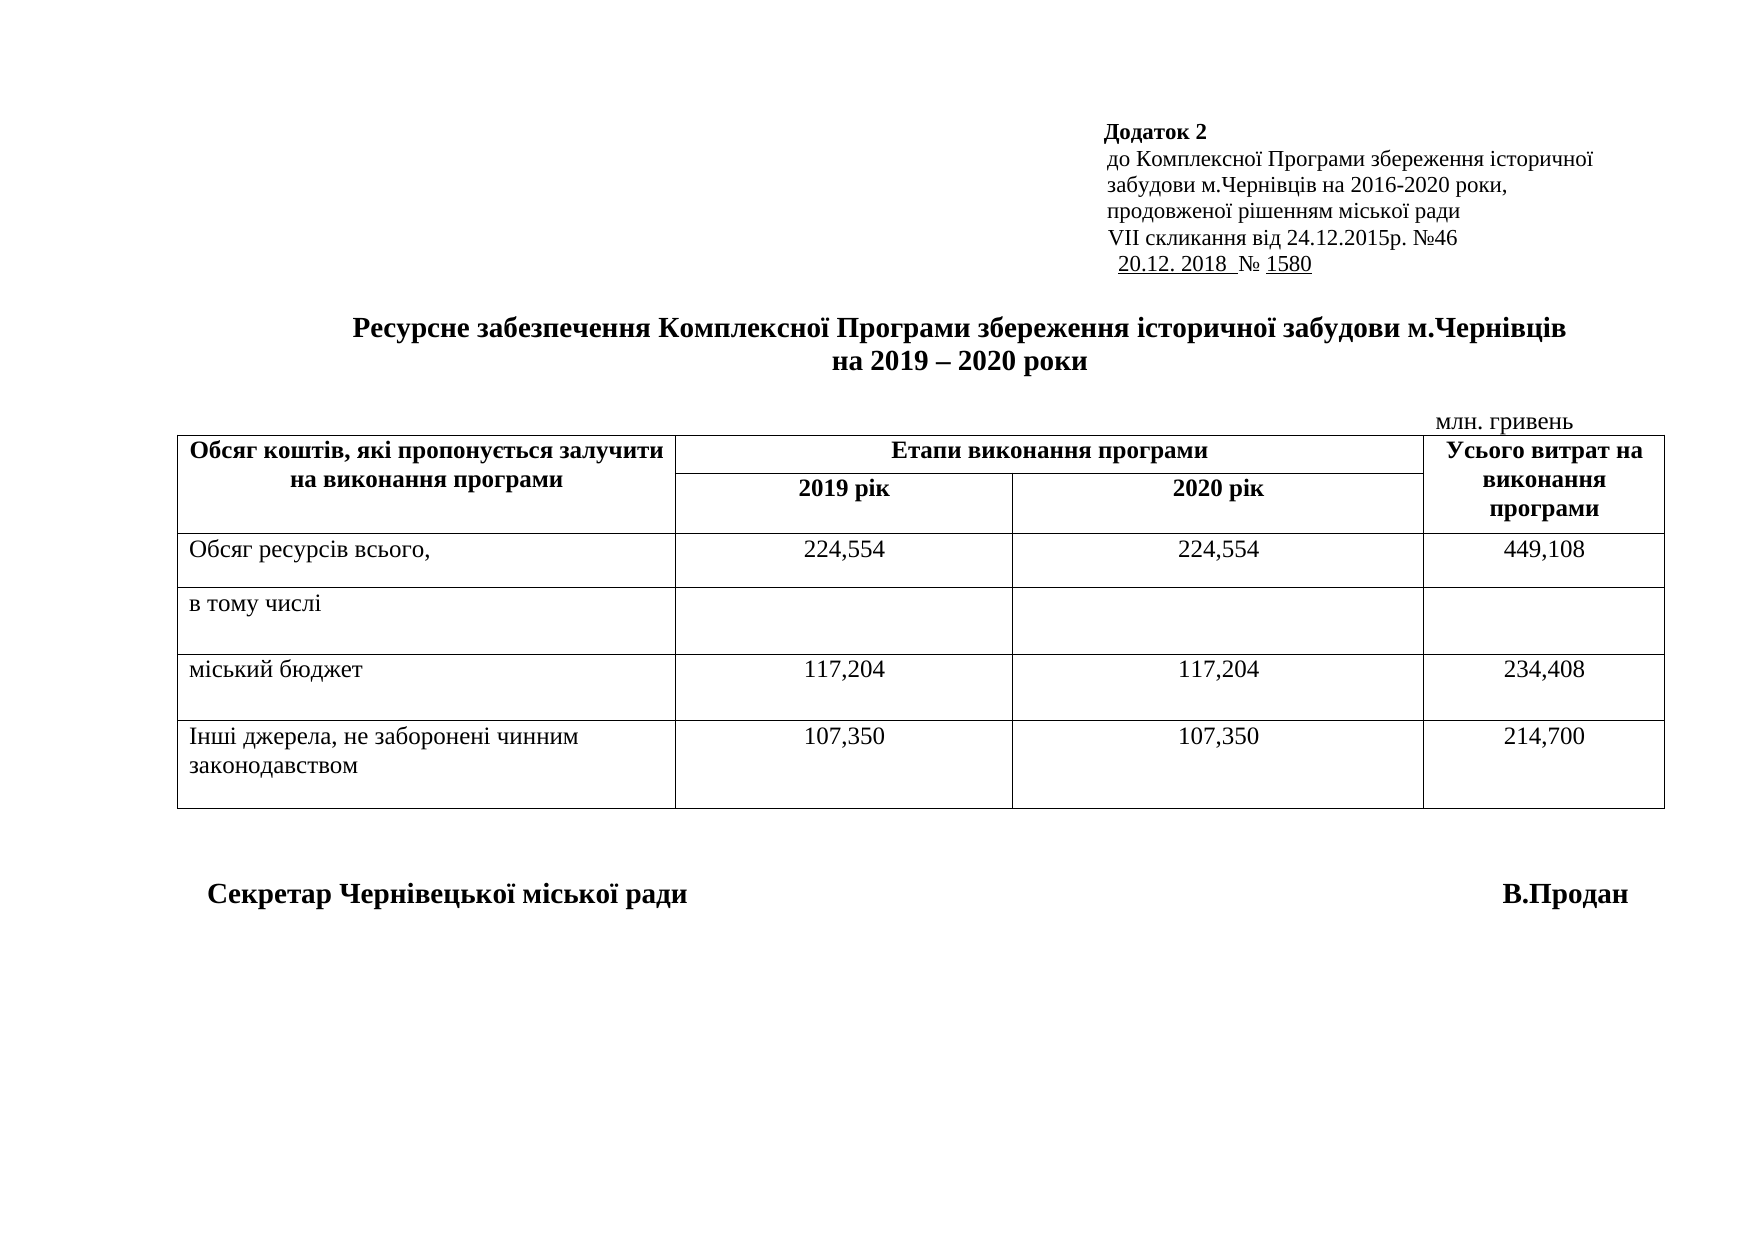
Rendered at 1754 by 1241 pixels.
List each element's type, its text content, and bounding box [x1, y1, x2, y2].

table_cell 107,350 [1013, 721, 1423, 808]
text Секретар Чернівецької міської ради В.Продан [207, 876, 1668, 909]
text на 2019 – 2020 роки [177, 343, 1668, 377]
table_cell [1424, 588, 1664, 653]
text Додаток 2 [177, 118, 1668, 144]
table_cell в тому числі [178, 588, 675, 653]
table_header Обсяг коштів, які пропонується залучити на виконання програми [178, 436, 675, 533]
table_cell 117,204 [676, 655, 1012, 720]
text Ресурсне забезпечення Комплексної Програми збереження історичної забудови м.Чернівців [177, 310, 1668, 343]
table_cell міський бюджет [178, 655, 675, 720]
text VII скликання від 24.12.2015р. №46 [767, 224, 1668, 250]
table_cell [676, 588, 1012, 653]
text 20.12. 2018 № 1580 [177, 250, 1668, 276]
table_cell [1013, 588, 1423, 653]
text до Комплексної Програми збереження історичної [767, 144, 1668, 171]
text млн. гривень [177, 406, 1668, 434]
table_cell 2019 рік [676, 474, 1012, 533]
table_cell 449,108 [1424, 534, 1664, 587]
table_cell 2020 рік [1013, 474, 1423, 533]
table_cell 117,204 [1013, 655, 1423, 720]
text продовженої рішенням міської ради [767, 197, 1668, 224]
table_cell 214,700 [1424, 721, 1664, 808]
table_header Усього витрат на виконання програми [1424, 436, 1664, 533]
table_cell 224,554 [1013, 534, 1423, 587]
table_cell Інші джерела, не заборонені чинним законодавством [178, 721, 675, 808]
table_cell 107,350 [676, 721, 1012, 808]
text забудови м.Чернівців на 2016-2020 роки, [767, 171, 1668, 197]
table_cell 234,408 [1424, 655, 1664, 720]
table_cell Обсяг ресурсів всього, [178, 534, 675, 587]
table_cell 224,554 [676, 534, 1012, 587]
table_header Етапи виконання програми [676, 436, 1423, 472]
